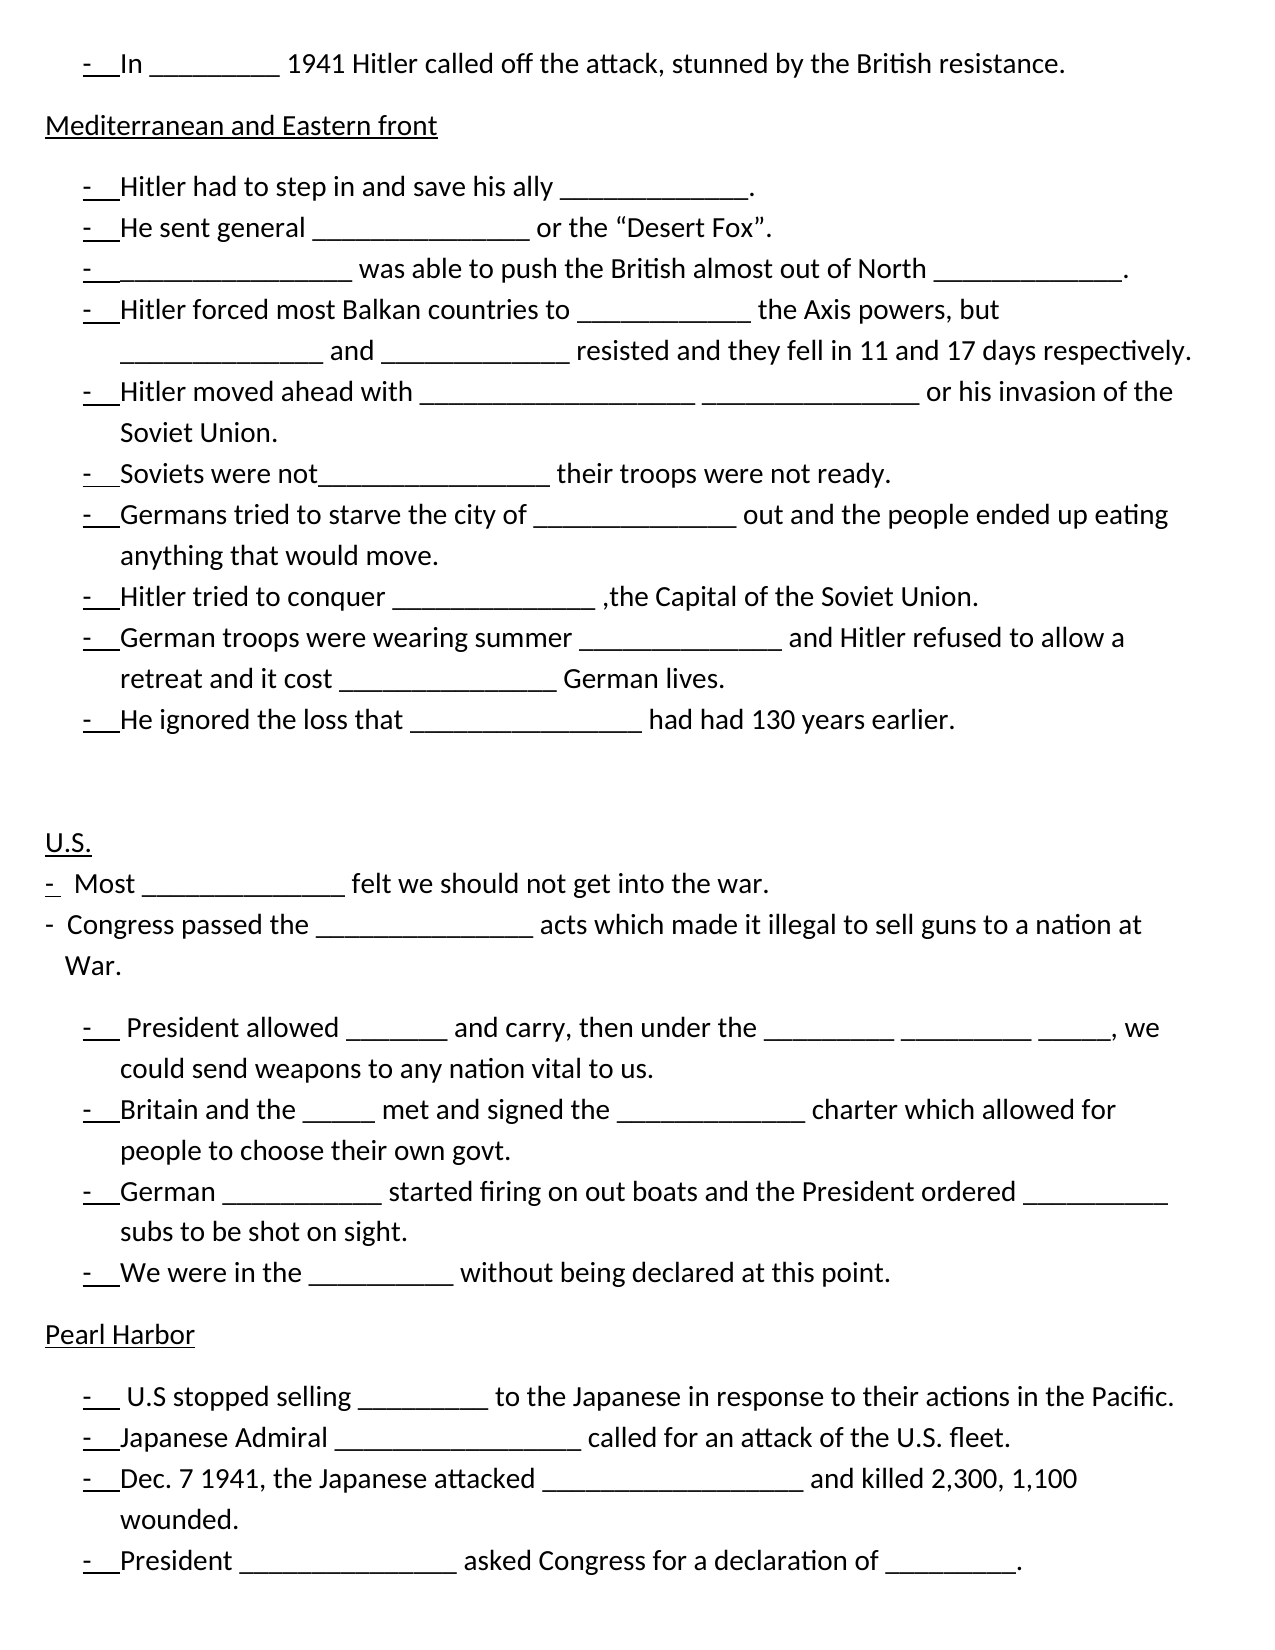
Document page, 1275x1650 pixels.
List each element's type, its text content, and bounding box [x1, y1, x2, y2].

list Germans tried to starve the city of ______________ out and the people ended up eating anything that would move. [82, 496, 1200, 573]
list Hitler forced most Balkan countries to ____________ the Axis powers, but ______________ and _____________ resisted and they fell in 11 and 17 days respectively. [82, 291, 1200, 368]
list Hitler had to step in and save his ally _____________. [82, 168, 1200, 204]
list He ignored the loss that ________________ had had 130 years earlier. [82, 701, 1200, 736]
list Soviets were not________________ their troops were not ready. [82, 455, 1200, 491]
text - Congress passed the _______________ acts which made it illegal to sell guns to a nation at [45, 906, 1200, 942]
list German troops were wearing summer ______________ and Hitler refused to allow a retreat and it cost _______________ German lives. [82, 619, 1200, 695]
list We were in the __________ without being declared at this point. [82, 1254, 1200, 1290]
list Japanese Admiral _________________ called for an attack of the U.S. fleet. [82, 1419, 1200, 1454]
list In _________ 1941 Hitler called off the attack, stunned by the British resistance. [82, 45, 1200, 81]
text War. [45, 947, 1200, 983]
list Hitler tried to conquer ______________ ,the Capital of the Soviet Union. [82, 578, 1200, 613]
list President allowed _______ and carry, then under the _________ _________ _____, we could send weapons to any nation vital to us. [82, 1009, 1200, 1085]
list He sent general _______________ or the “Desert Fox”. [82, 209, 1200, 245]
text - Most ______________ felt we should not get into the war. [45, 865, 1200, 901]
list Dec. 7 1941, the Japanese attacked __________________ and killed 2,300, 1,100 wounded. [82, 1460, 1200, 1536]
list Britain and the _____ met and signed the _____________ charter which allowed for people to choose their own govt. [82, 1091, 1200, 1167]
list Hitler moved ahead with ___________________ _______________ or his invasion of the Soviet Union. [82, 373, 1200, 450]
list President _______________ asked Congress for a declaration of _________. [82, 1542, 1200, 1577]
text Mediterranean and Eastern front [45, 107, 1200, 142]
text Pearl Harbor [45, 1316, 1200, 1352]
list German ___________ started firing on out boats and the President ordered __________ subs to be shot on sight. [82, 1173, 1200, 1249]
list U.S stopped selling _________ to the Japanese in response to their actions in the Pacific. [82, 1378, 1200, 1414]
text U.S. [45, 824, 1200, 860]
list ________________ was able to push the British almost out of North _____________. [82, 250, 1200, 286]
